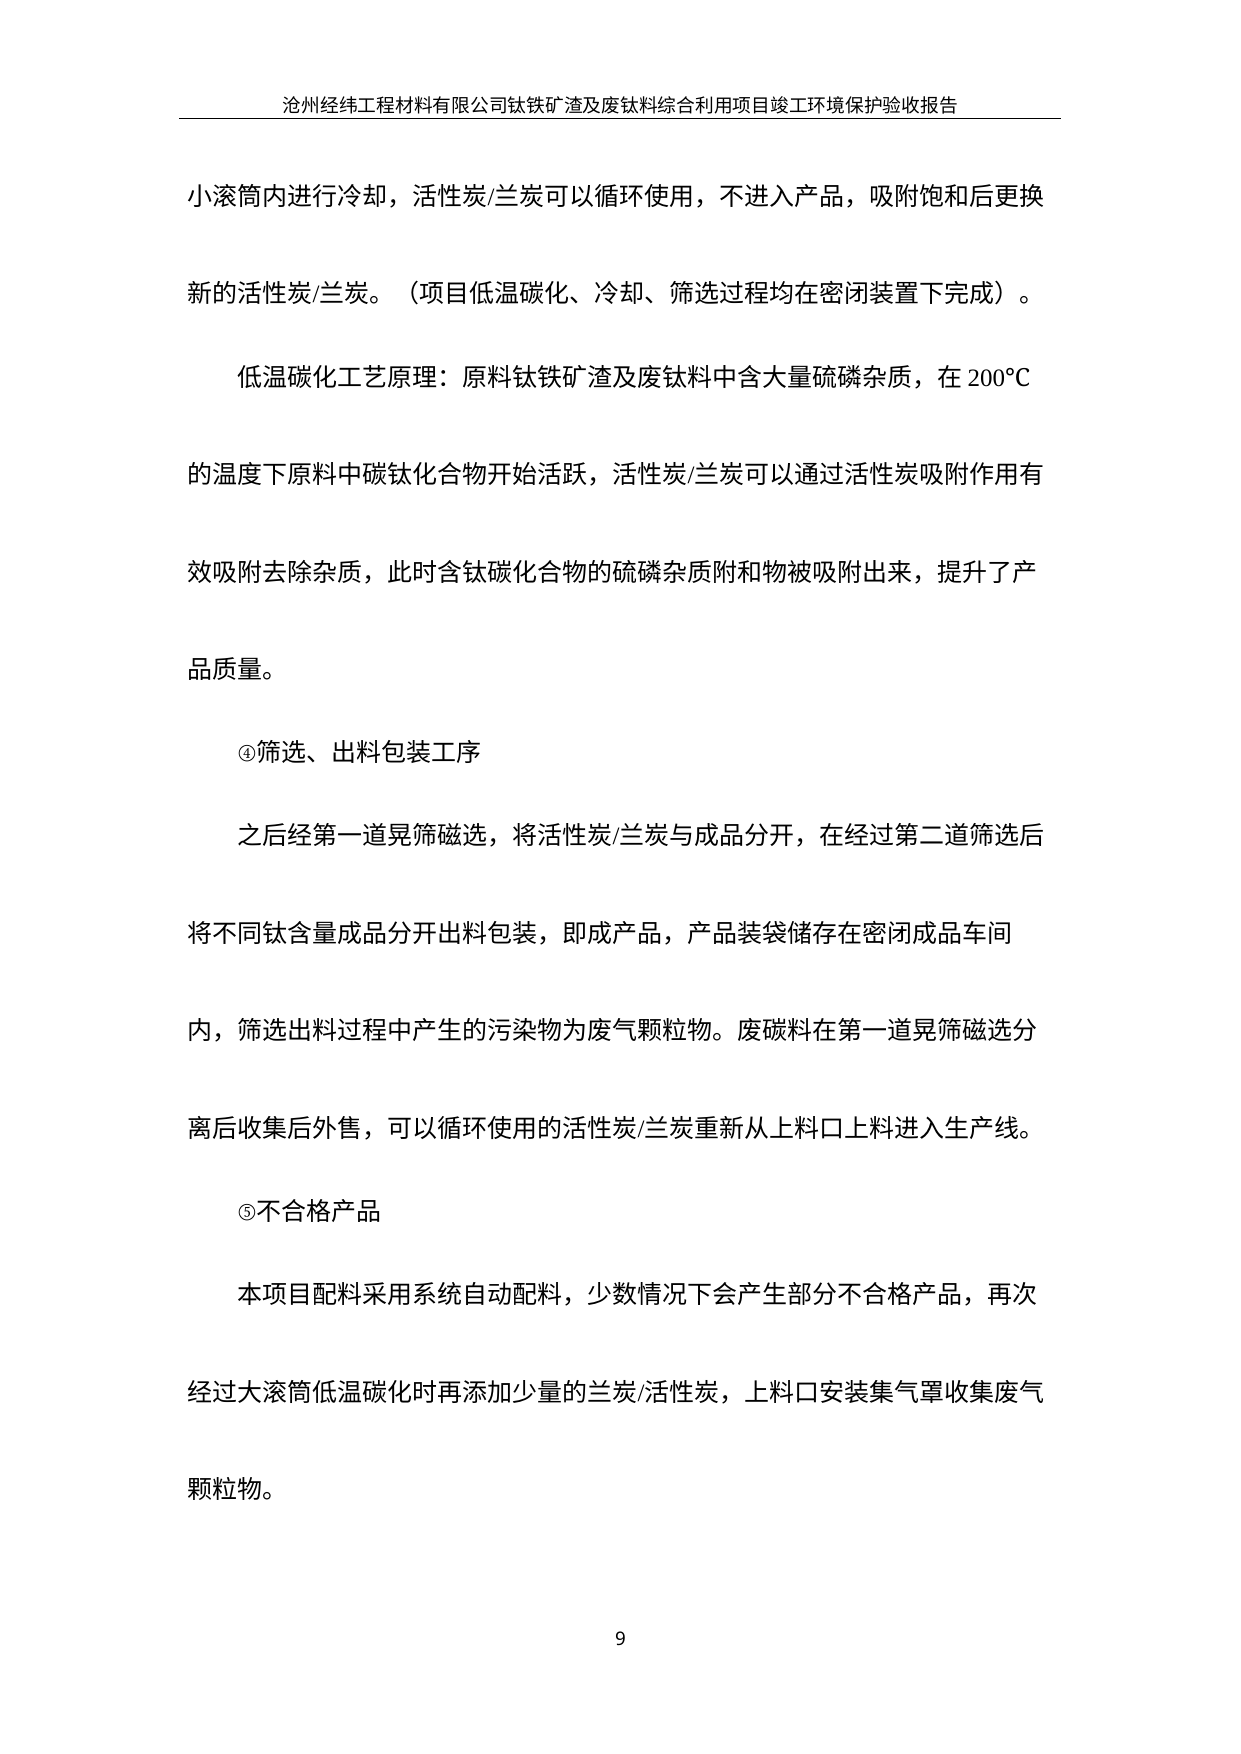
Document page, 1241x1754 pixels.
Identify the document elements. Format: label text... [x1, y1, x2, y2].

text ⑤不合格产品 [187, 1177, 1053, 1242]
text 本项目配料采用系统自动配料，少数情况下会产生部分不合格产品，再次经过大滚筒低温碳化时再添加少量的兰炭/活性炭，上料口安装集气罩收集废气颗粒物。 [187, 1260, 1053, 1520]
text ④筛选、出料包装工序 [187, 718, 1053, 783]
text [187, 162, 1053, 324]
text 低温碳化工艺原理：原料钛铁矿渣及废钛料中含大量硫磷杂质，在200℃的温度下原料中碳钛化合物开始活跃，活性炭/兰炭可以通过活性炭吸附作用有效吸附去除杂质，此时含钛碳化合物的硫磷杂质附和物被吸附出来，提升了产品质量。 [187, 343, 1053, 700]
text 之后经第一道晃筛磁选，将活性炭/兰炭与成品分开，在经过第二道筛选后将不同钛含量成品分开出料包装，即成产品，产品装袋储存在密闭成品车间内，筛选出料过程中产生的污染物为废气颗粒物。废碳料在第一道晃筛磁选分离后收集后外售，可以循环使用的活性炭/兰炭重新从上料口上料进入生产线。 [187, 801, 1053, 1159]
